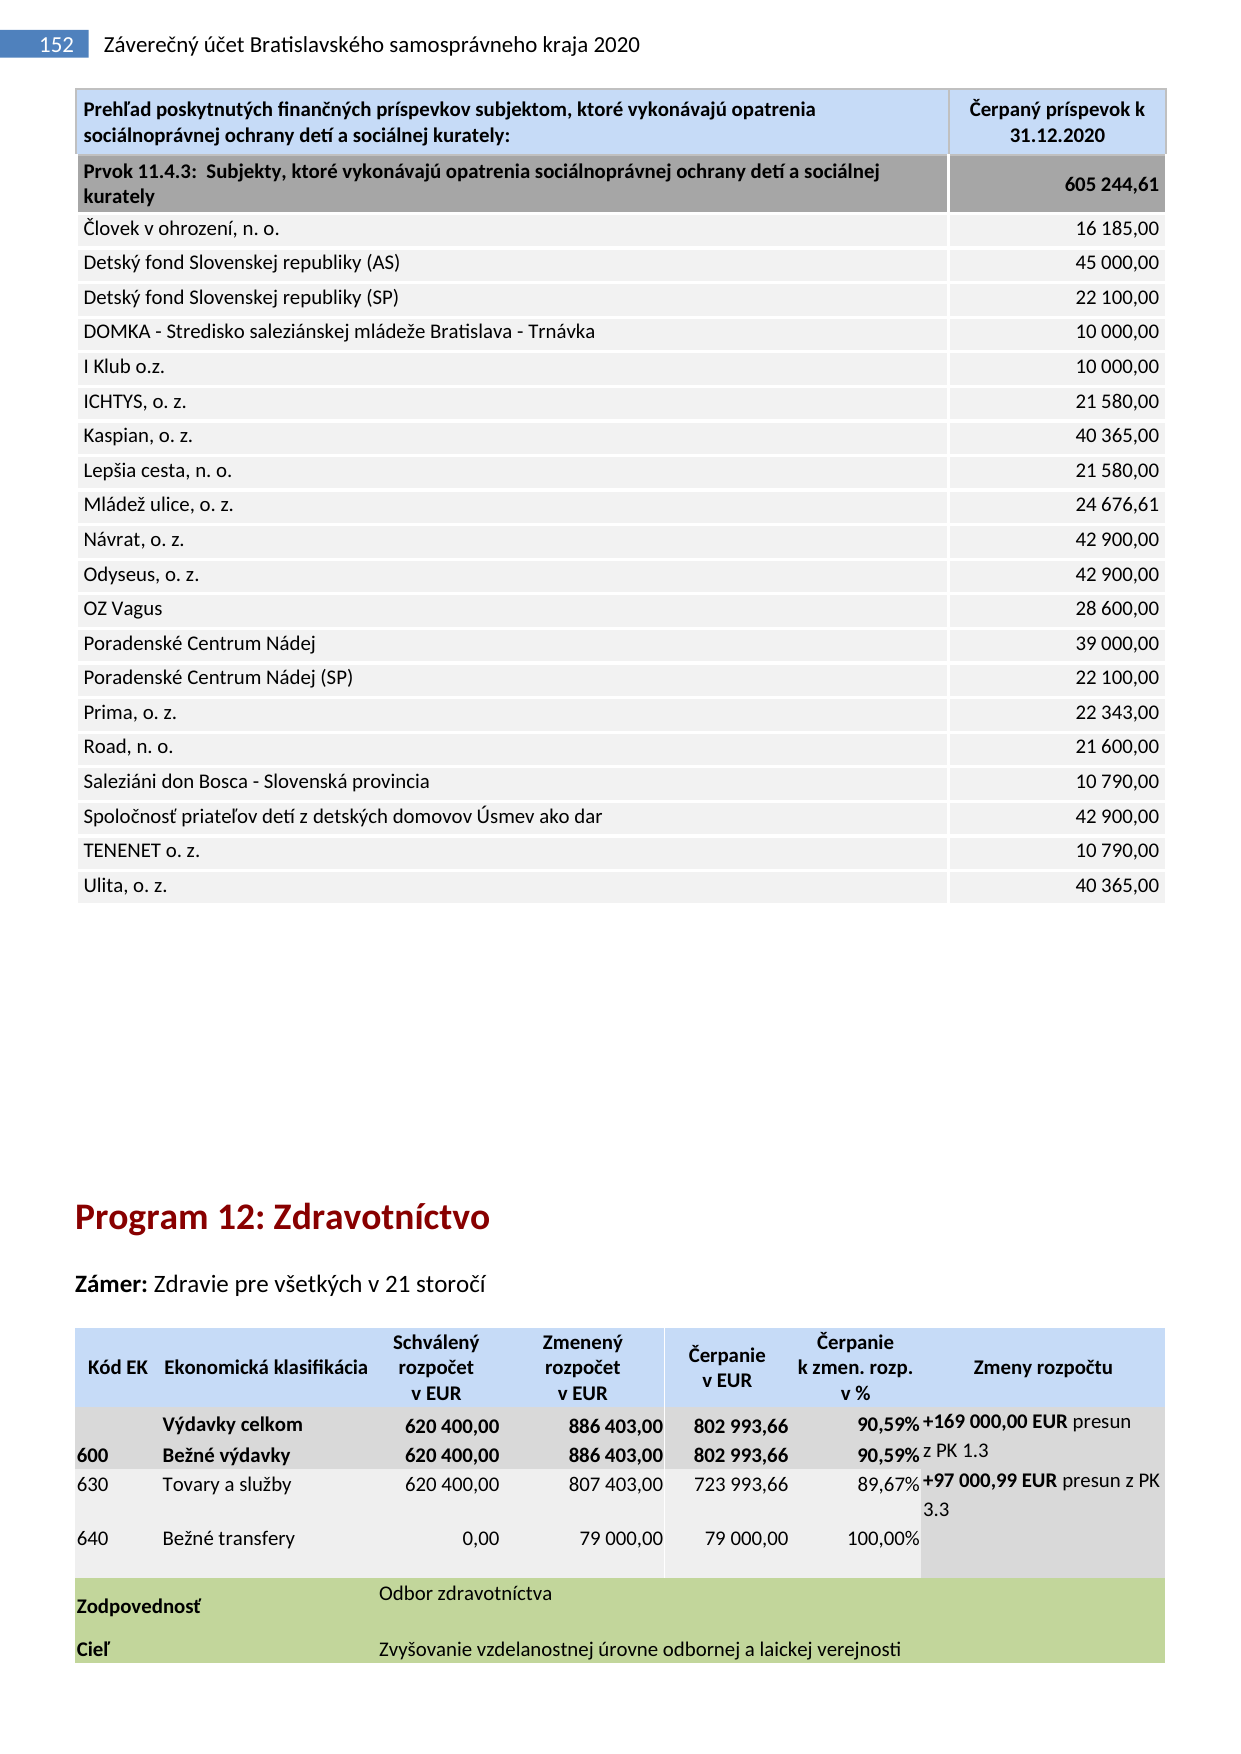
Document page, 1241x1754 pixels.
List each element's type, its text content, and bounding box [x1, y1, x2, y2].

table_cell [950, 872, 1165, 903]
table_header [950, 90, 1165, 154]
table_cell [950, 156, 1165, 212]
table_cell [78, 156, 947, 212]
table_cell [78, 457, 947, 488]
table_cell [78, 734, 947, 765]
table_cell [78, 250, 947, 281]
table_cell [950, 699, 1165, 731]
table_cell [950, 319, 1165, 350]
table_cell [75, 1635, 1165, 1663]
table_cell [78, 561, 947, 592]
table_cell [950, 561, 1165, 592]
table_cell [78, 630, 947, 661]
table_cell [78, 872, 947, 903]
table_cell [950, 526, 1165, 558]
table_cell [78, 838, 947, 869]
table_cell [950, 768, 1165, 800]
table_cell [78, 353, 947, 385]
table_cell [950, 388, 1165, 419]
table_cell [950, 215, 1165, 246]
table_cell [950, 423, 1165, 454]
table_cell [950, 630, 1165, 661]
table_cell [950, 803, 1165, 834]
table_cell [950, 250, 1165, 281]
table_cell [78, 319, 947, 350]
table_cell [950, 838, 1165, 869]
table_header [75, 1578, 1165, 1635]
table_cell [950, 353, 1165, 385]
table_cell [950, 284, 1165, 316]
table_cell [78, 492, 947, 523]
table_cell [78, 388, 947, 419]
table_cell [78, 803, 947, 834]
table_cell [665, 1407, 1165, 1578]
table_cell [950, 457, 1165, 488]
text Program 12: Zdravotníctvo [75, 1193, 1165, 1239]
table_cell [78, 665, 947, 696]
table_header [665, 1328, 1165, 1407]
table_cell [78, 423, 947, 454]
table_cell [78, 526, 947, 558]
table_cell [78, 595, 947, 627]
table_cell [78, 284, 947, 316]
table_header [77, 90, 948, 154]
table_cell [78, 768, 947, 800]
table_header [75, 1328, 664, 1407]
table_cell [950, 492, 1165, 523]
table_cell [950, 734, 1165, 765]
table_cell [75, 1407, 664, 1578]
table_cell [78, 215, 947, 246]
text Zámer: Zdravie pre všetkých v 21 storočí [75, 1268, 1165, 1298]
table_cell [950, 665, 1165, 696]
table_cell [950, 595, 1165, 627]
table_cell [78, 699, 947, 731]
